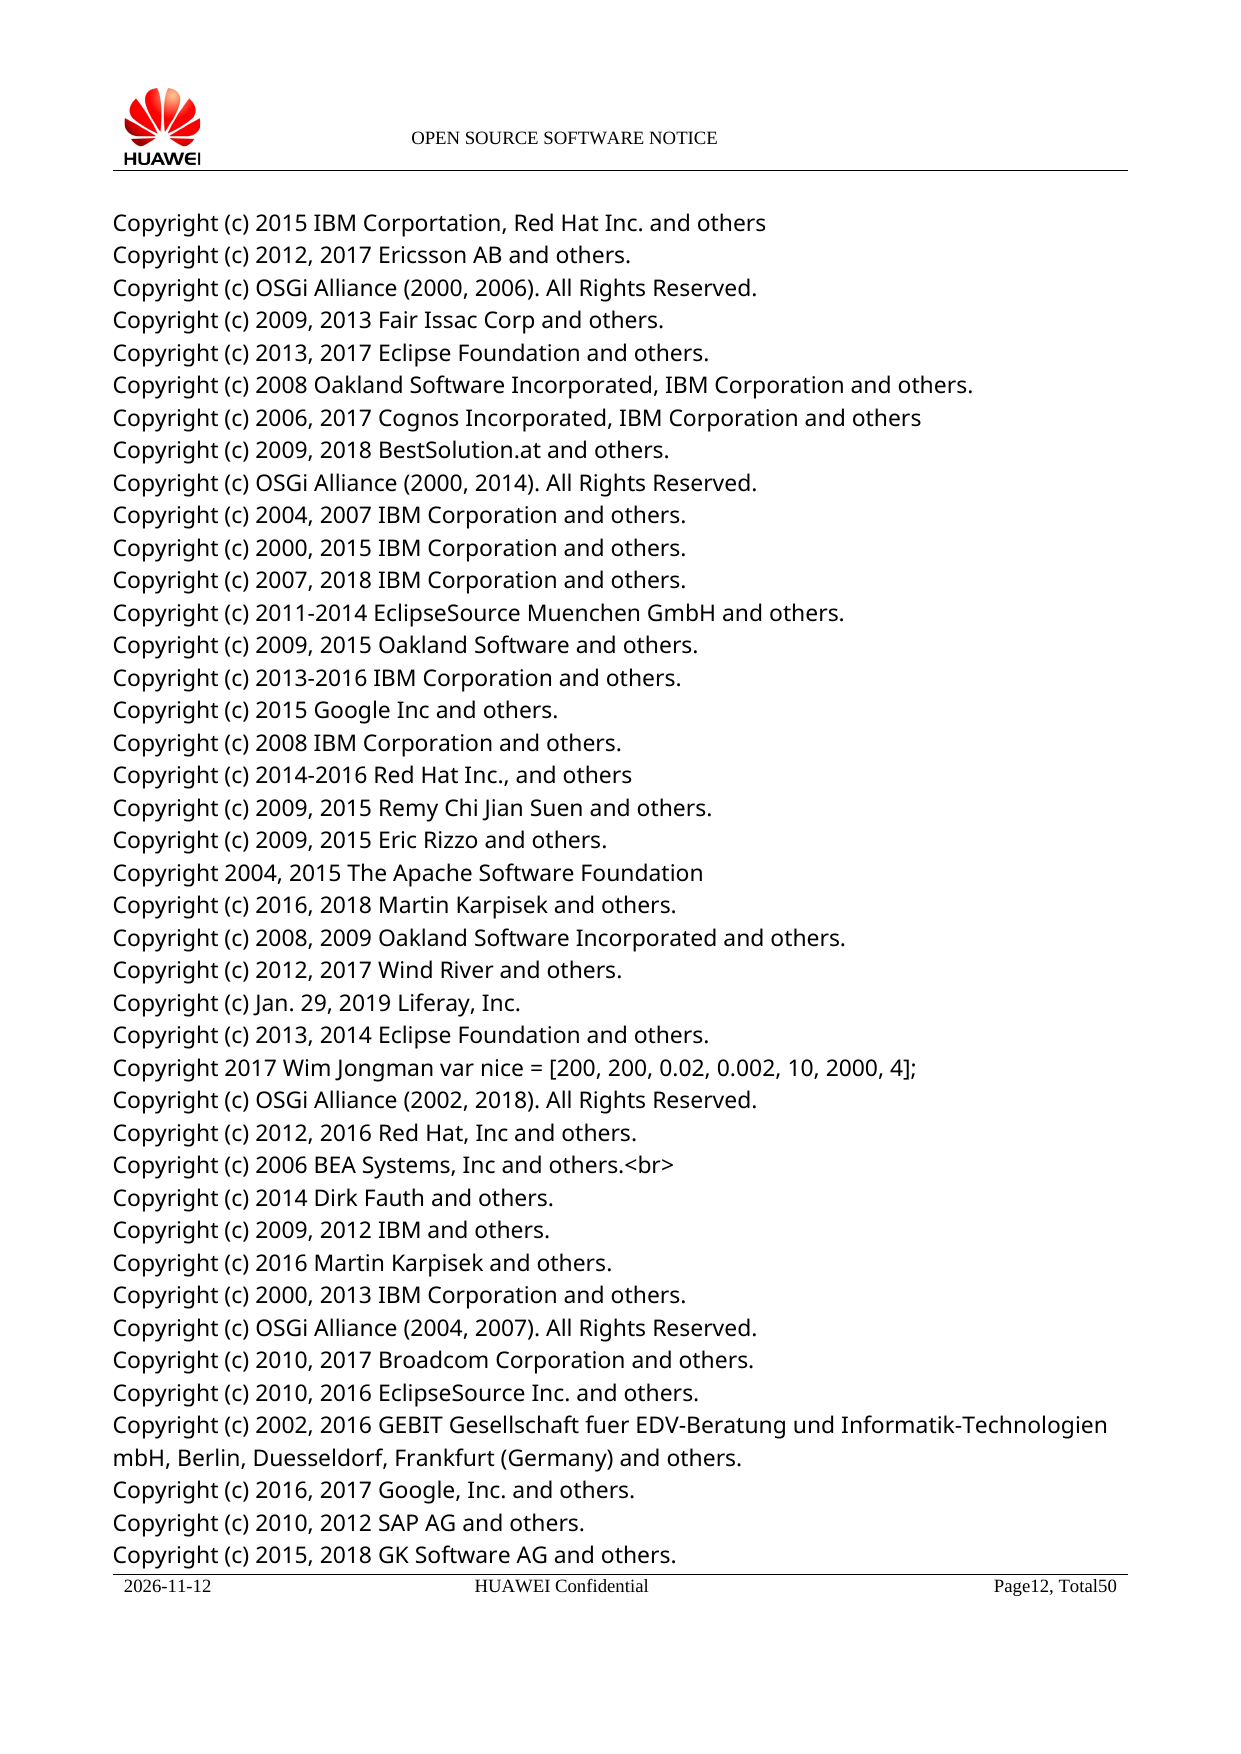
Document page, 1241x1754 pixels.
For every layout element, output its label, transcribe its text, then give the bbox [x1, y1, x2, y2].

picture [124, 88, 201, 165]
